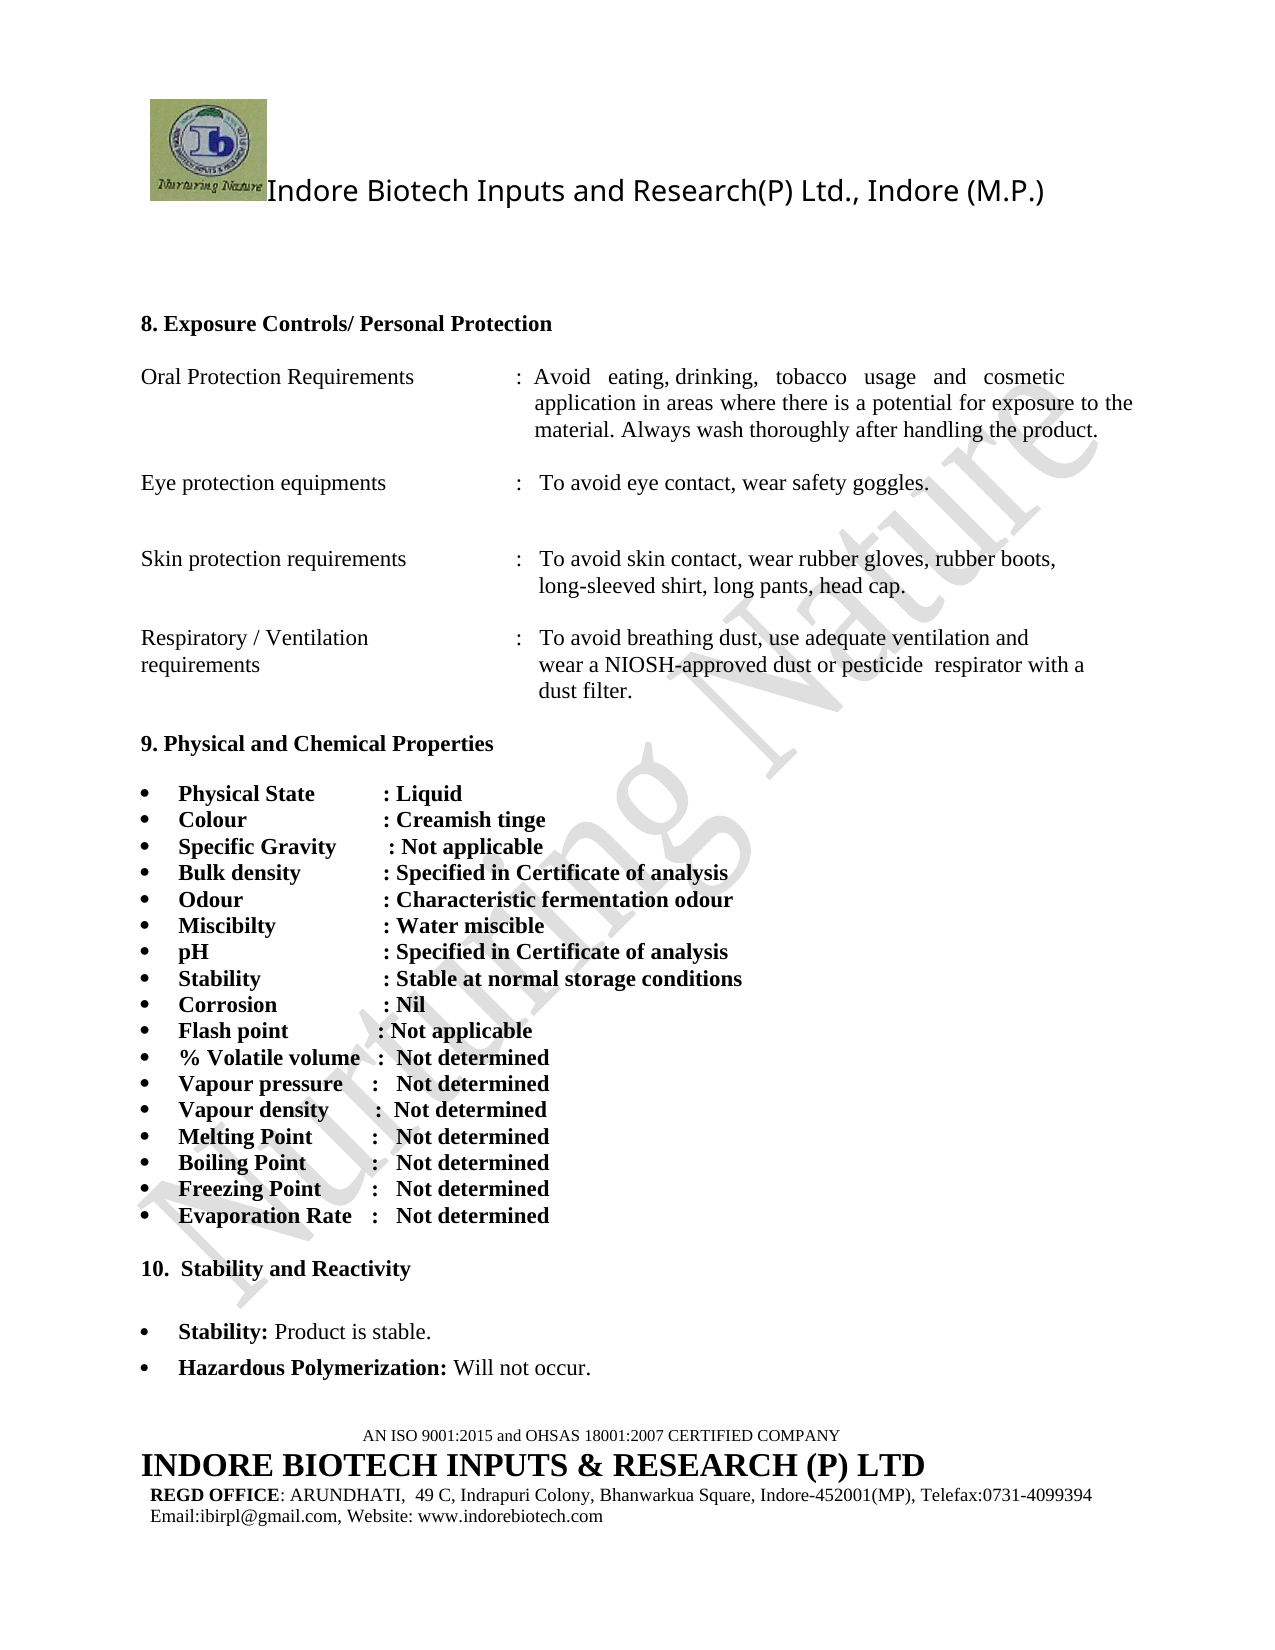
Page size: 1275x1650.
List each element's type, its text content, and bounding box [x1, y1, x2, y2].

picture [150, 99, 267, 201]
